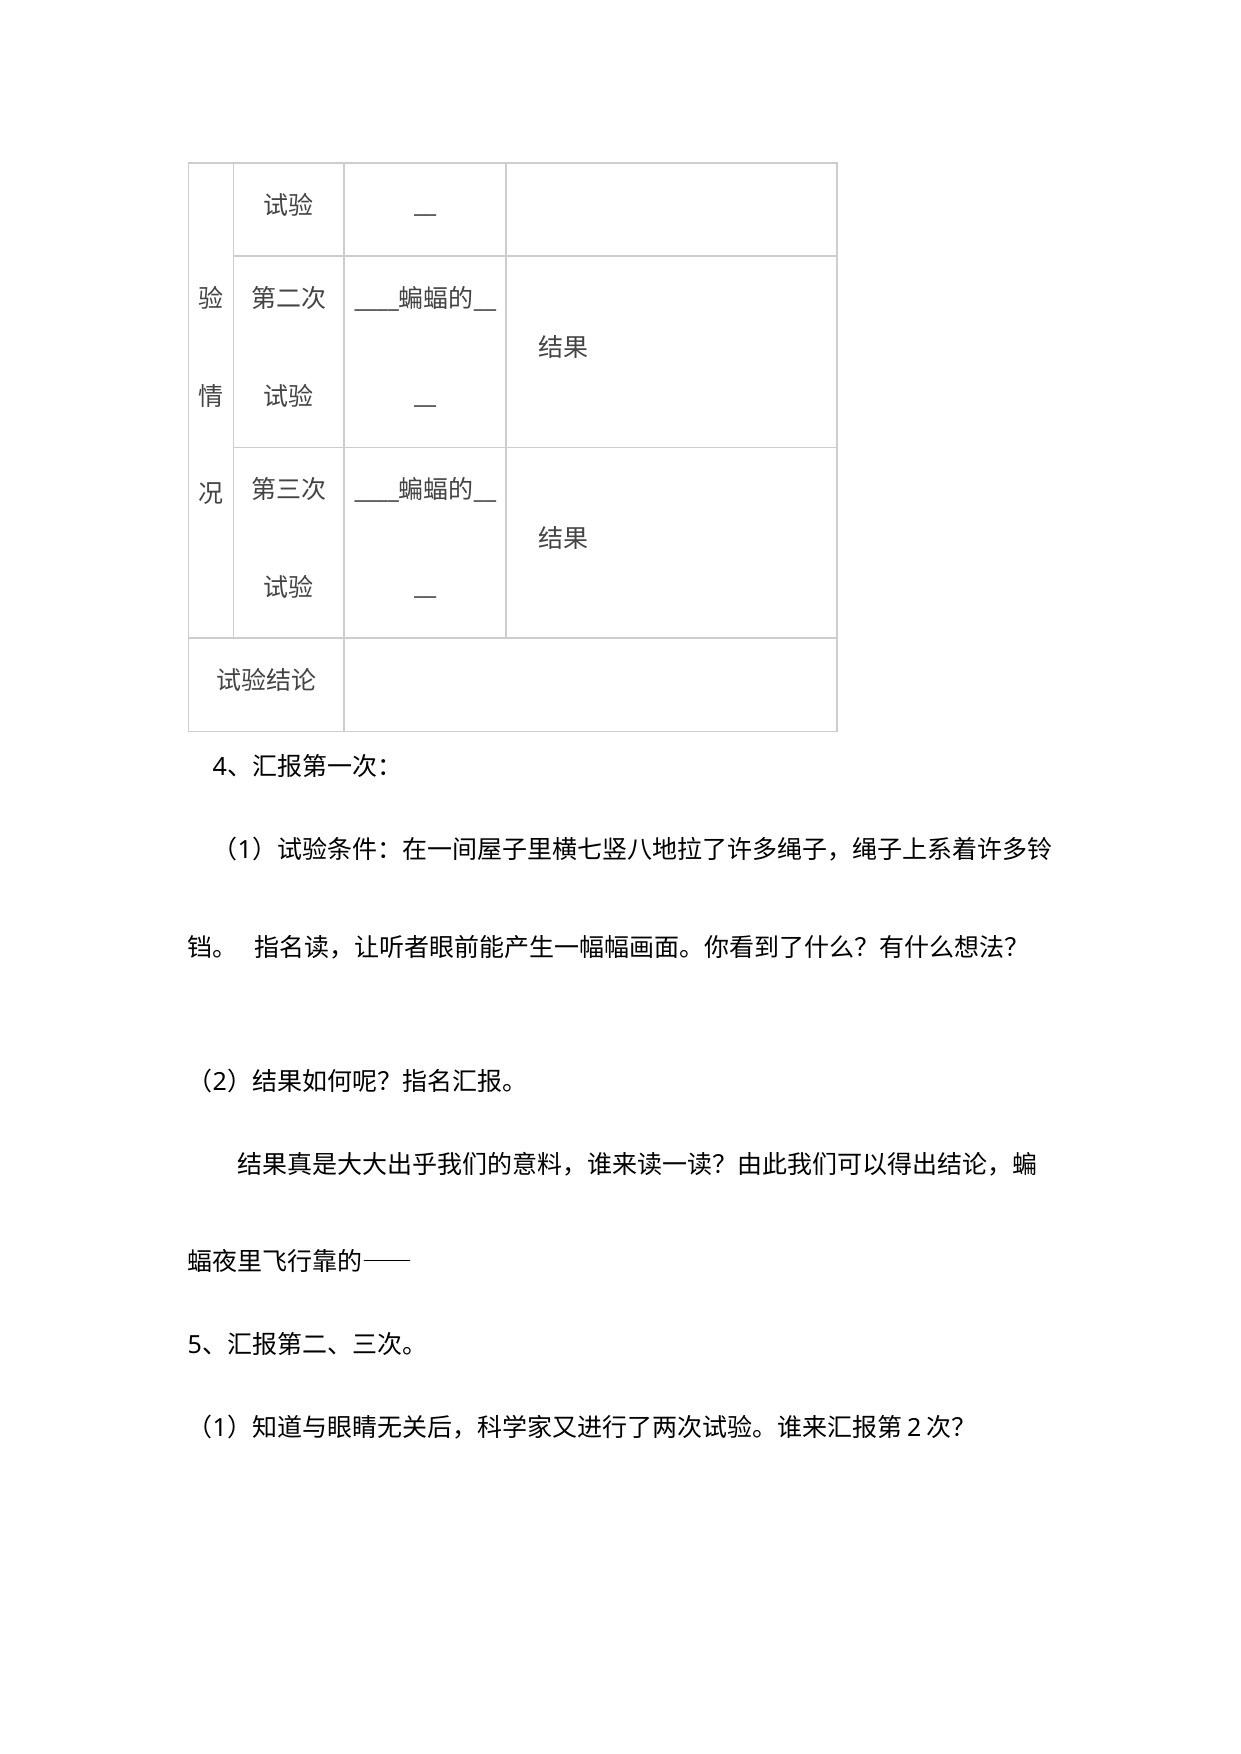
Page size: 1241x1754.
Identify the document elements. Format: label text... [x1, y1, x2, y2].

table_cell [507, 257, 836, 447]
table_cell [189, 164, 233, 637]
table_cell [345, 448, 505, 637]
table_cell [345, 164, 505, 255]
text （1）试验条件：在一间屋子里横七竖八地拉了许多绳子，绳子上系着许多铃铛。 指名读，让听者眼前能产生一幅幅画面。你看到了什么？有什么想法？ [187, 815, 1053, 978]
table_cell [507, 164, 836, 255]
text 4、汇报第一次： [187, 732, 1053, 797]
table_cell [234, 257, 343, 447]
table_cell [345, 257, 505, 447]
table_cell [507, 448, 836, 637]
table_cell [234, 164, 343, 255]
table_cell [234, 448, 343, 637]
text 结果真是大大出乎我们的意料，谁来读一读？由此我们可以得出结论，蝙蝠夜里飞行靠的—— [187, 1130, 1053, 1292]
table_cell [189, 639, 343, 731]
text （1）知道与眼睛无关后，科学家又进行了两次试验。谁来汇报第2次？ [187, 1393, 1053, 1458]
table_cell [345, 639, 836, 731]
text （2）结果如何呢？指名汇报。 [187, 1047, 1053, 1112]
text 5、汇报第二、三次。 [187, 1310, 1053, 1375]
